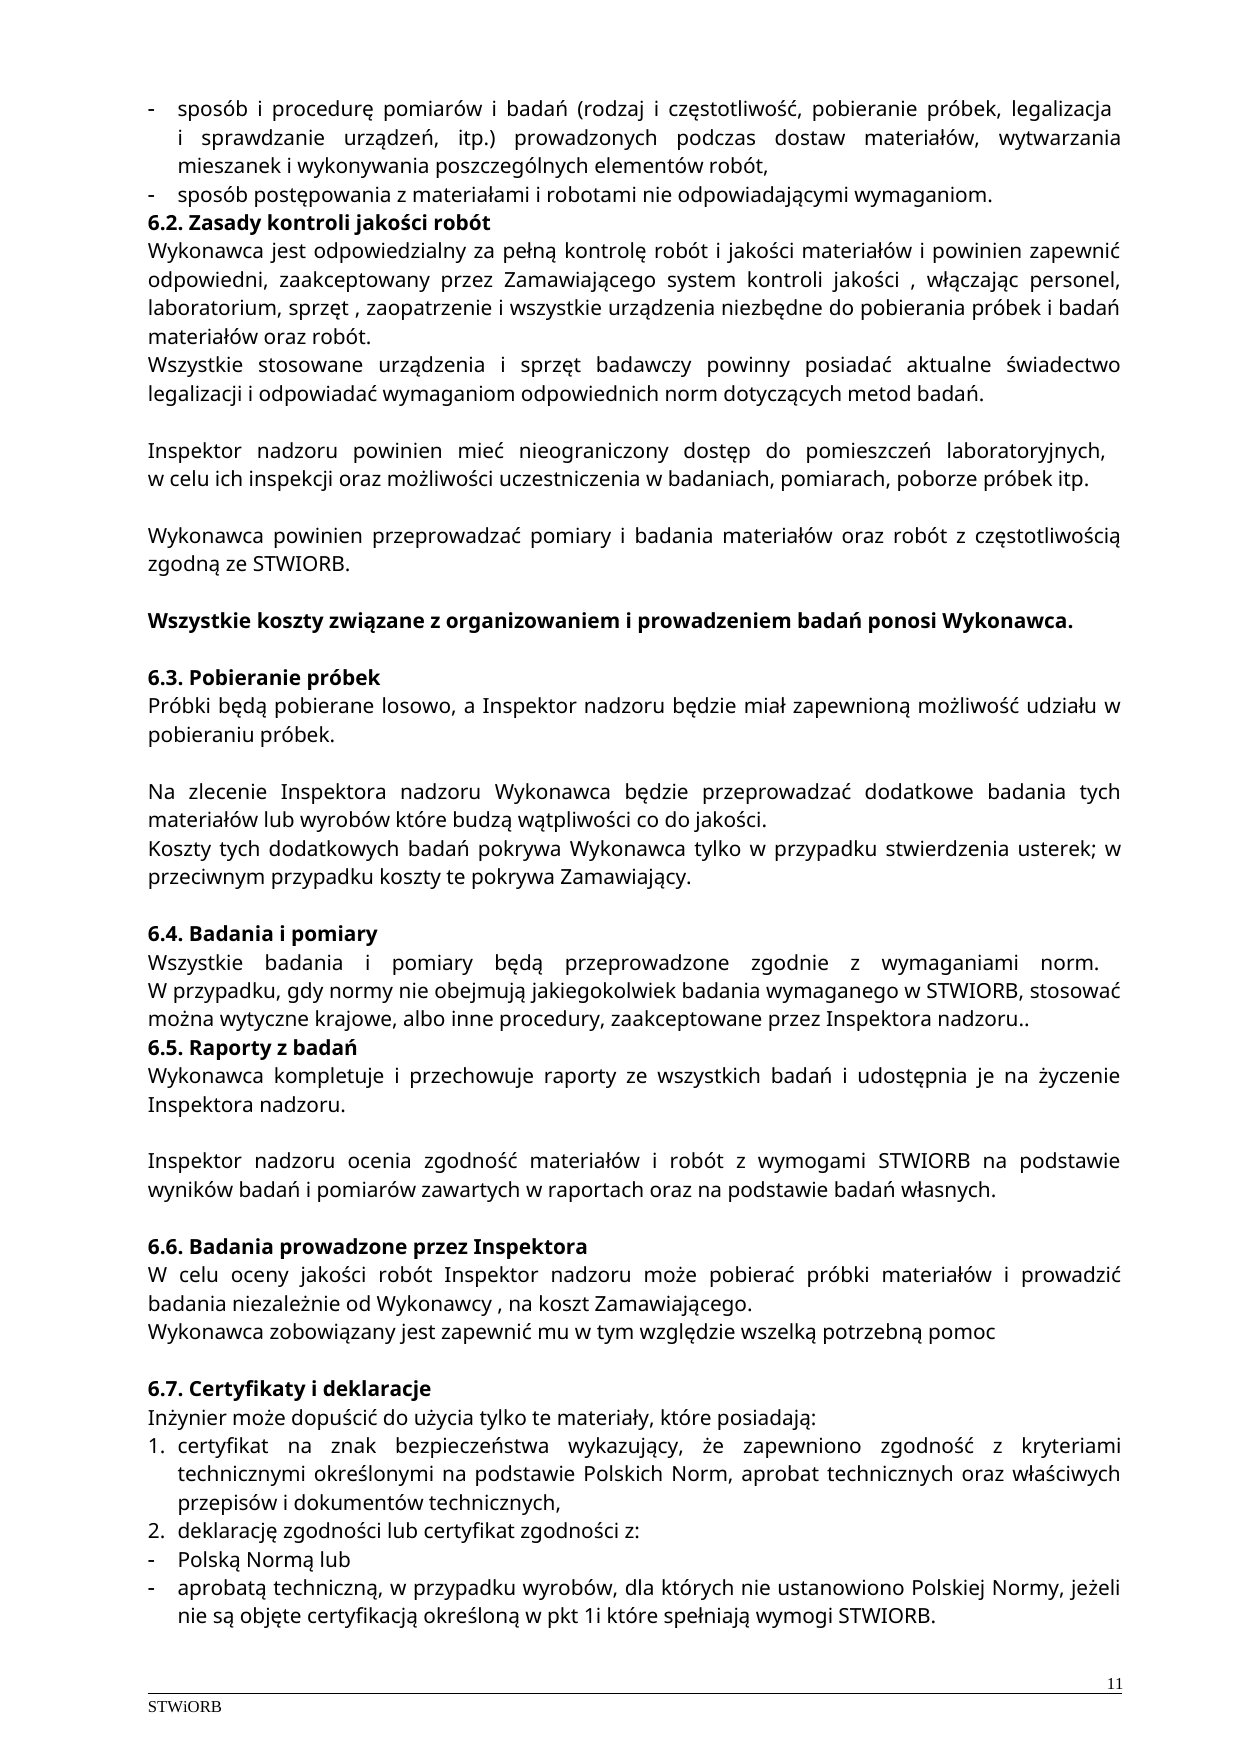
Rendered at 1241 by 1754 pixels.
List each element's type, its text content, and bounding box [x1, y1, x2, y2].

text Inspektor nadzoru powinien mieć nieograniczony dostęp do pomieszczeń laboratoryjnych, w celu ich inspekcji oraz możliwości uczestniczenia w badaniach, pomiarach, poborze próbek itp. [148, 436, 1122, 493]
text Wszystkie badania i pomiary będą przeprowadzone zgodnie z wymaganiami norm. W przypadku, gdy normy nie obejmują jakiegokolwiek badania wymaganego w STWIORB, stosować można wytyczne krajowe, albo inne procedury, zaakceptowane przez Inspektora nadzoru.. [148, 948, 1122, 1033]
list Polską Normą lub [148, 1545, 1122, 1573]
list sposób i procedurę pomiarów i badań (rodzaj i częstotliwość, pobieranie próbek, legalizacja i sprawdzanie urządzeń, itp.) prowadzonych podczas dostaw materiałów, wytwarzania mieszanek i wykonywania poszczególnych elementów robót, [148, 94, 1122, 180]
text Wszystkie stosowane urządzenia i sprzęt badawczy powinny posiadać aktualne świadectwo legalizacji i odpowiadać wymaganiom odpowiednich norm dotyczących metod badań. [148, 350, 1122, 407]
text 6.6. Badania prowadzone przez Inspektora [148, 1232, 1122, 1260]
text Na zlecenie Inspektora nadzoru Wykonawca będzie przeprowadzać dodatkowe badania tych materiałów lub wyrobów które budzą wątpliwości co do jakości. [148, 777, 1122, 834]
text Wykonawca jest odpowiedzialny za pełną kontrolę robót i jakości materiałów i powinien zapewnić odpowiedni, zaakceptowany przez Zamawiającego system kontroli jakości , włączając personel, laboratorium, sprzęt , zaopatrzenie i wszystkie urządzenia niezbędne do pobierania próbek i badań materiałów oraz robót. [148, 237, 1122, 350]
text Inspektor nadzoru ocenia zgodność materiałów i robót z wymogami STWIORB na podstawie wyników badań i pomiarów zawartych w raportach oraz na podstawie badań własnych. [148, 1147, 1122, 1203]
text 6.3. Pobieranie próbek [148, 663, 1122, 692]
text W celu oceny jakości robót Inspektor nadzoru może pobierać próbki materiałów i prowadzić badania niezależnie od Wykonawcy , na koszt Zamawiającego. [148, 1260, 1122, 1317]
text Koszty tych dodatkowych badań pokrywa Wykonawca tylko w przypadku stwierdzenia usterek; w przeciwnym przypadku koszty te pokrywa Zamawiający. [148, 834, 1122, 891]
list sposób postępowania z materiałami i robotami nie odpowiadającymi wymaganiom. [148, 180, 1122, 208]
text Próbki będą pobierane losowo, a Inspektor nadzoru będzie miał zapewnioną możliwość udziału w pobieraniu próbek. [148, 692, 1122, 748]
list deklarację zgodności lub certyfikat zgodności z: [148, 1516, 1122, 1545]
text Wykonawca powinien przeprowadzać pomiary i badania materiałów oraz robót z częstotliwością zgodną ze STWIORB. [148, 521, 1122, 578]
text Inżynier może dopuścić do użycia tylko te materiały, które posiadają: [148, 1403, 1122, 1431]
list certyfikat na znak bezpieczeństwa wykazujący, że zapewniono zgodność z kryteriami technicznymi określonymi na podstawie Polskich Norm, aprobat technicznych oraz właściwych przepisów i dokumentów technicznych, [148, 1431, 1122, 1516]
list aprobatą techniczną, w przypadku wyrobów, dla których nie ustanowiono Polskiej Normy, jeżeli nie są objęte certyfikacją określoną w pkt 1i które spełniają wymogi STWIORB. [148, 1573, 1122, 1630]
text 6.7. Certyfikaty i deklaracje [148, 1374, 1122, 1403]
text Wykonawca zobowiązany jest zapewnić mu w tym względzie wszelką potrzebną pomoc [148, 1317, 1122, 1346]
text 6.2. Zasady kontroli jakości robót [148, 208, 1122, 237]
text Wykonawca kompletuje i przechowuje raporty ze wszystkich badań i udostępnia je na życzenie Inspektora nadzoru. [148, 1061, 1122, 1118]
text 6.5. Raporty z badań [148, 1033, 1122, 1061]
text Wszystkie koszty związane z organizowaniem i prowadzeniem badań ponosi Wykonawca. [148, 606, 1122, 635]
text 6.4. Badania i pomiary [148, 919, 1122, 948]
